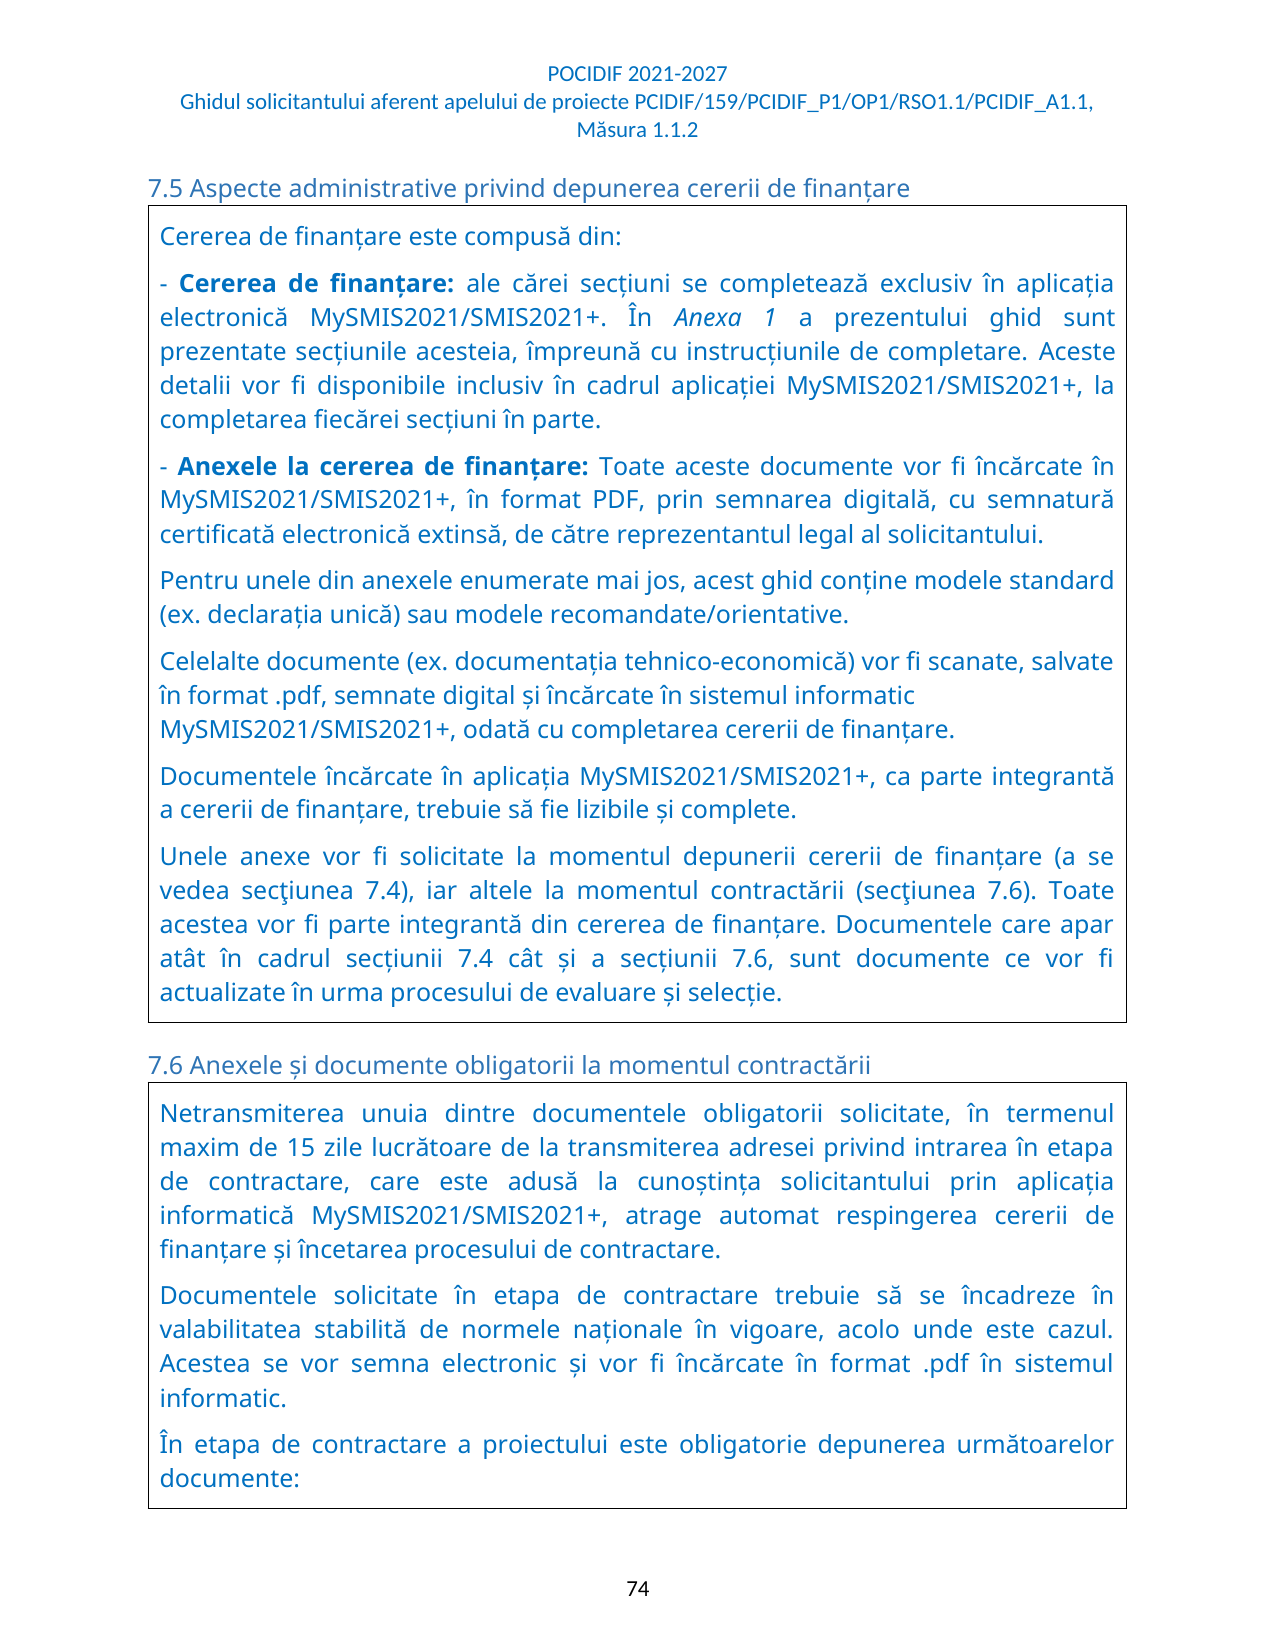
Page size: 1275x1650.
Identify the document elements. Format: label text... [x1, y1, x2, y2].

table_header Cererea de finanțare este compusă din: - Cererea de finanțare: ale cărei secțiuni se completează exclusiv în aplicația electronică MySMIS2021/SMIS2021+. În Anexa 1 a prezentului ghid sunt prezentate secțiunile acesteia, împreună cu instrucțiunile de completare. Aceste detalii vor fi disponibile inclusiv în cadrul aplicației MySMIS2021/SMIS2021+, la completarea fiecărei secțiuni în parte. - Anexele la cererea de finanțare: Toate aceste documente vor fi încărcate în MySMIS2021/SMIS2021+, în format PDF, prin semnarea digitală, cu semnatură certificată electronică extinsă, de către reprezentantul legal al solicitantului. Pentru unele din anexele enumerate mai jos, acest ghid conține modele standard (ex. declarația unică) sau modele recomandate/orientative. Celelalte documente (ex. documentația tehnico-economică) vor fi scanate, salvate în format .pdf, semnate digital și încărcate în sistemul informatic MySMIS2021/SMIS2021+, odată cu completarea cererii de finanțare. Documentele încărcate în aplicația MySMIS2021/SMIS2021+, ca parte integrantă a cererii de finanțare, trebuie să fie lizibile și complete. Unele anexe vor fi solicitate la momentul depunerii cererii de finanțare (a se vedea secţiunea 7.4), iar altele la momentul contractării (secţiunea 7.6). Toate acestea vor fi parte integrantă din cererea de finanțare. Documentele care apar atât în cadrul secțiunii 7.4 cât și a secțiunii 7.6, sunt documente ce vor fi actualizate în urma procesului de evaluare și selecție. [149, 206, 1126, 1022]
subtitle 7.5 Aspecte administrative privind depunerea cererii de finanțare [148, 171, 1127, 205]
subtitle 7.6 Anexele și documente obligatorii la momentul contractării [148, 1048, 1127, 1082]
